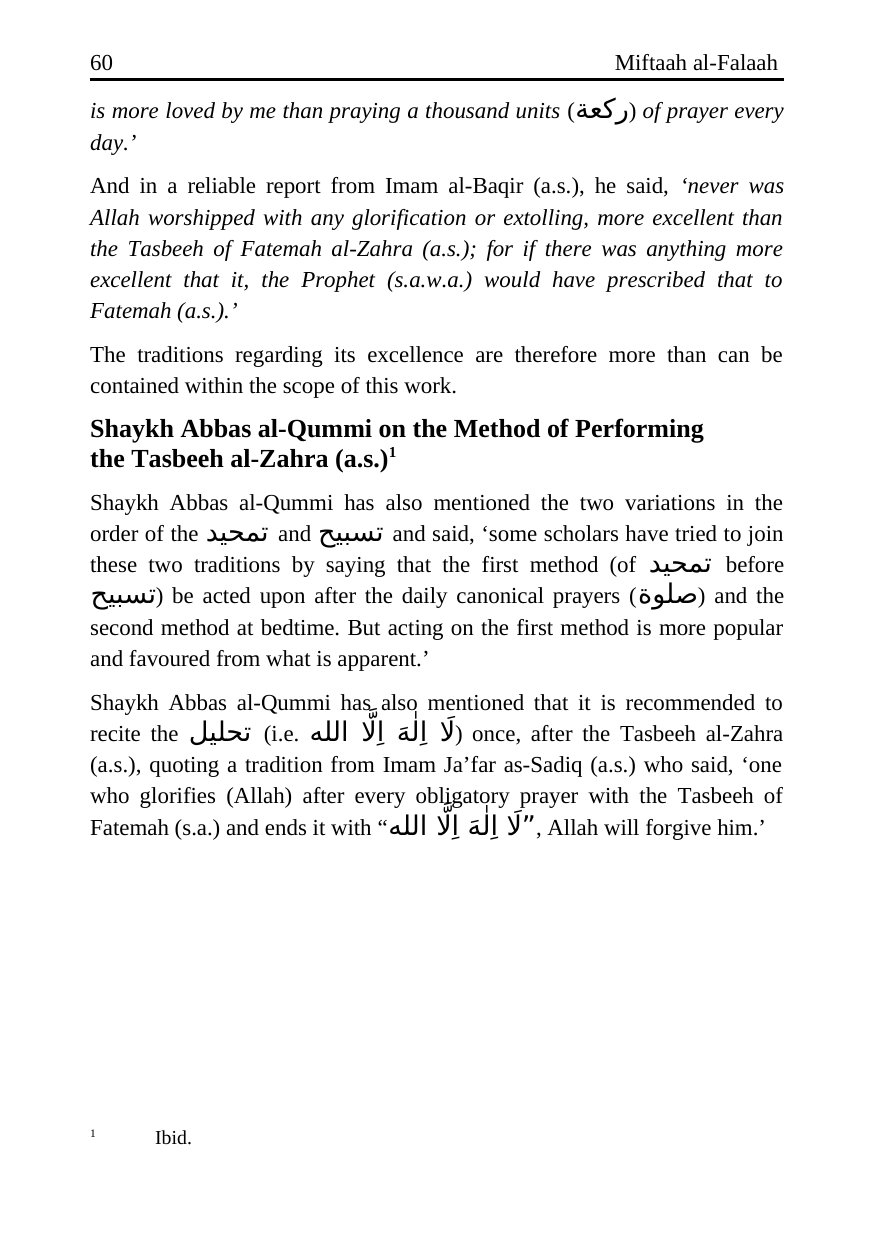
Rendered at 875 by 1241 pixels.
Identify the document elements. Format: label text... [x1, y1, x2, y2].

text Shaykh Abbas al-Qummi has also mentioned the two variations in the order of the تمحيد and تسبيح and said, ‘some scholars have tried to join these two traditions by saying that the first method (of تمحيد before تسبيح) be acted upon after the daily canonical prayers (صلوة) and the second method at bedtime. But acting on the first method is more popular and favoured from what is apparent.’ [90, 485, 784, 673]
text Shaykh Abbas al-Qummi has also mentioned that it is recommended to recite the تحليل (i.e. لَا اِلٰهَ اِلَّا الله) once, after the Tasbeeh al-Zahra (a.s.), quoting a tradition from Imam Ja’far as-Sadiq (a.s.) who said, ‘one who glorifies (Allah) after every obligatory prayer with the Tasbeeh of Fatemah (s.a.) and ends it with “لَا اِلٰهَ اِلَّا الله”, Allah will forgive him.’ [90, 685, 784, 841]
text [90, 94, 784, 156]
text And in a reliable report from Imam al-Baqir (a.s.), he said, ‘never was Allah worshipped with any glorification or extolling, more excellent than the Tasbeeh of Fatemah al-Zahra (a.s.); for if there was anything more excellent that it, the Prophet (s.a.w.a.) would have prescribed that to Fatemah (a.s.).’ [90, 169, 784, 325]
text The traditions regarding its excellence are therefore more than can be contained within the scope of this work. [90, 338, 784, 400]
subtitle Shaykh Abbas al-Qummi on the Method of Performing the Tasbeeh al-Zahra (a.s.) [90, 413, 709, 473]
